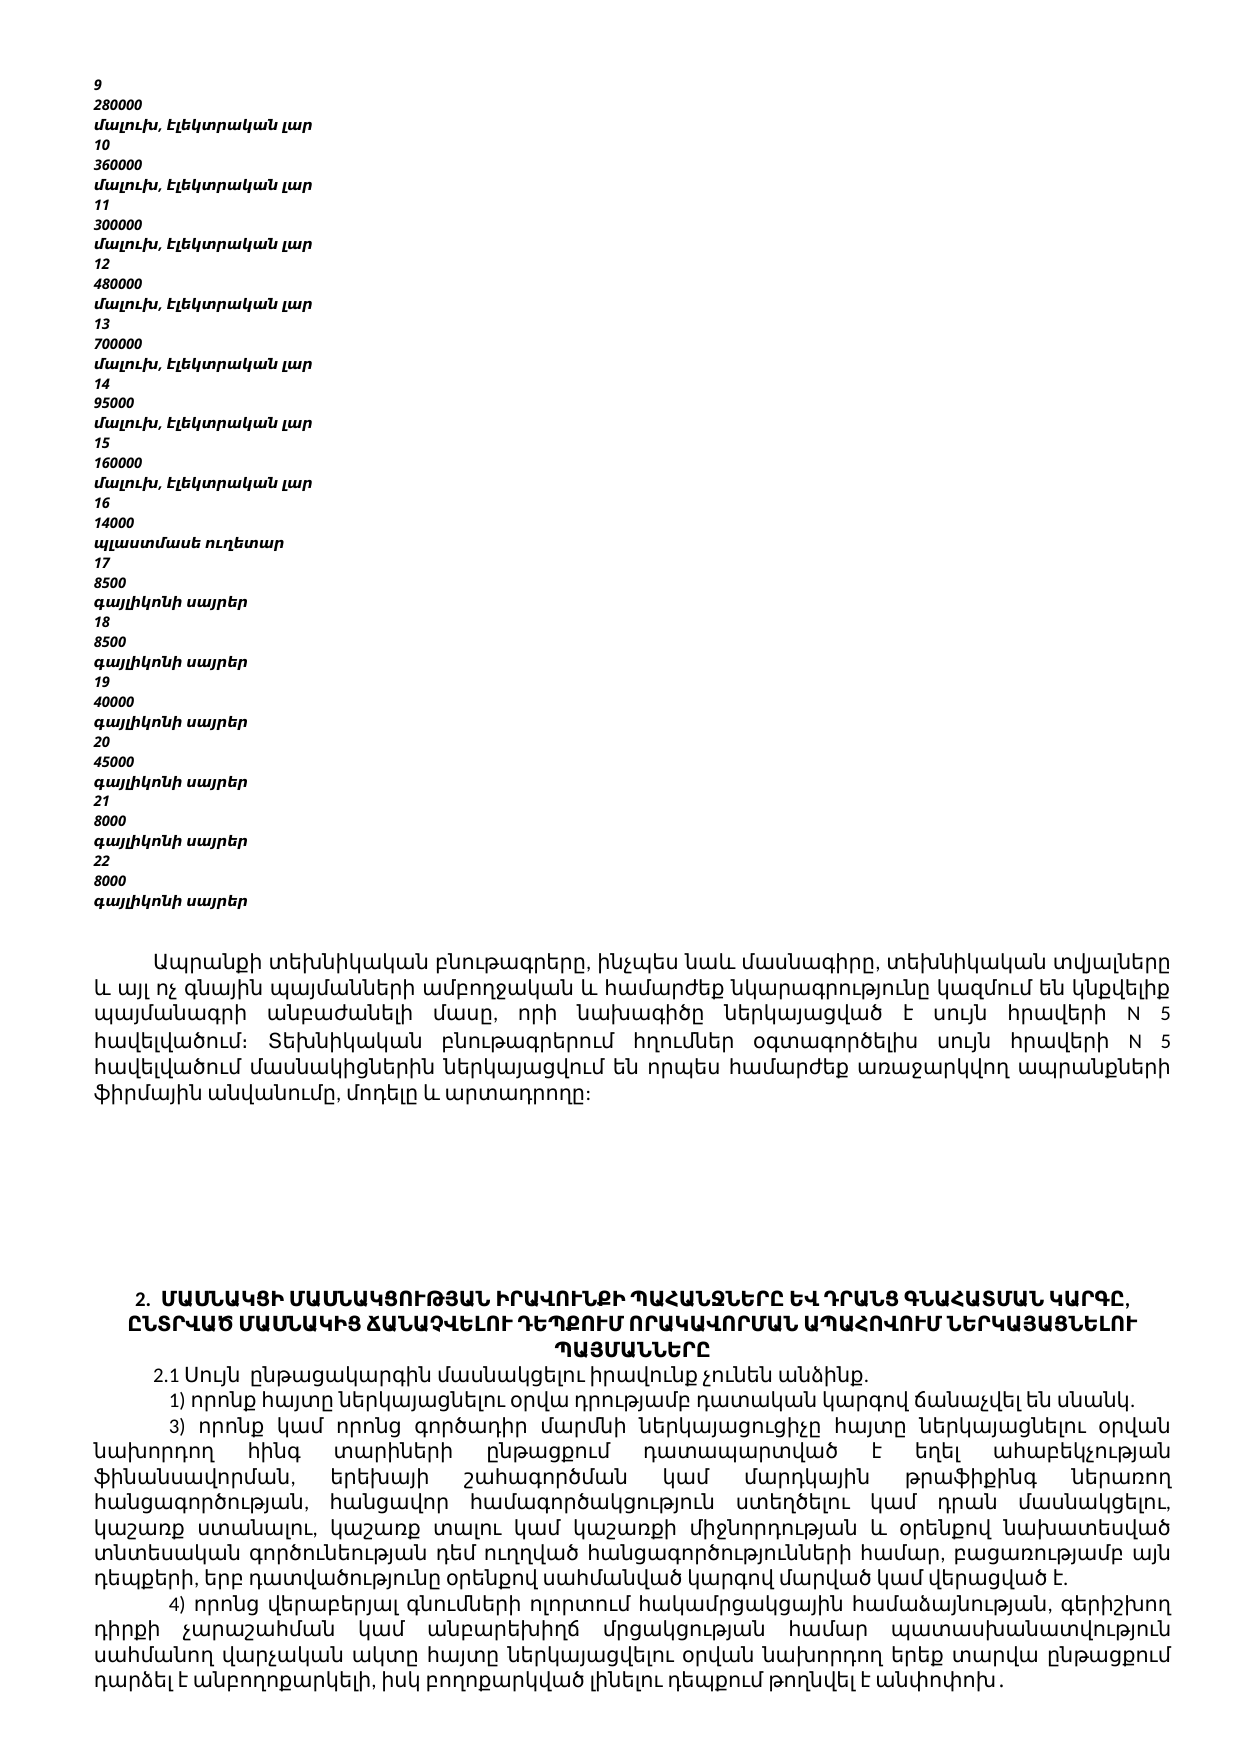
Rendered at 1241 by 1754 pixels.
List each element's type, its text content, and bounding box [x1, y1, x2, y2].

text 4) որոնց վերաբերյալ գնումների ոլորտում հակամրցակցային համաձայնության, գերիշխող դիրքի չարաշահման կամ անբարեխիղճ մրցակցության համար պատասխանատվություն սահմանող վարչական ակտը հայտը ներկայացվելու օրվան նախորդող երեք տարվա ընթացքում դարձել է անբողոքարկելի, իսկ բողոքարկված լինելու դեպքում թողնվել է անփոփոխ․ [94, 1591, 1171, 1693]
text 2.1 Սույն ընթացակարգին մասնակցելու իրավունք չունեն անձինք. [94, 1362, 1171, 1388]
text 3) որոնք կամ որոնց գործադիր մարմնի ներկայացուցիչը հայտը ներկայացնելու օրվան նախորդող հինգ տարիների ընթացքում դատապարտված է եղել ահաբեկչության ֆինանսավորման, երեխայի շահագործման կամ մարդկային թրաֆիքինգ ներառող հանցագործության, հանցավոր համագործակցություն ստեղծելու կամ դրան մասնակցելու, կաշառք ստանալու, կաշառք տալու կամ կաշառքի միջնորդության և օրենքով նախատեսված տնտեսական գործունեության դեմ ուղղված հանցագործությունների համար, բացառությամբ այն դեպքերի, երբ դատվածությունը օրենքով սահմանված կարգով մարված կամ վերացված է. [94, 1413, 1171, 1591]
text 2. ՄԱՍՆԱԿՑԻ ՄԱՍՆԱԿՑՈՒԹՅԱՆ ԻՐԱՎՈՒՆՔԻ ՊԱՀԱՆՋՆԵՐԸ ԵՎ ԴՐԱՆՑ ԳՆԱՀԱՏՄԱՆ ԿԱՐԳԸ, ԸՆՏՐՎԱԾ ՄԱՍՆԱԿԻՑ ՃԱՆԱՉՎԵԼՈՒ ԴԵՊՔՈՒՄ ՈՐԱԿԱՎՈՐՄԱՆ ԱՊԱՀՈՎՈՒՄ ՆԵՐԿԱՅԱՑՆԵԼՈՒ ՊԱՅՄԱՆՆԵՐԸ [94, 1286, 1171, 1362]
text 1) որոնք հայտը ներկայացնելու օրվա դրությամբ դատական կարգով ճանաչվել են սնանկ. [94, 1388, 1171, 1413]
text Ապրանքի տեխնիկական բնութագրերը, ինչպես նաև մասնագիրը, տեխնիկական տվյալները և այլ ոչ գնային պայմանների ամբողջական և համարժեք նկարագրությունը կազմում են կնքվելիք պայմանագրի անբաժանելի մասը, որի նախագիծը ներկայացված է սույն հրավերի N 5 հավելվածում։ Տեխնիկական բնութագրերում հղումներ օգտագործելիս սույն հրավերի N 5 հավելվածում մասնակիցներին ներկայացվում են որպես համարժեք առաջարկվող ապրանքների ֆիրմային անվանումը, մոդելը և արտադրողը: [94, 949, 1171, 1105]
